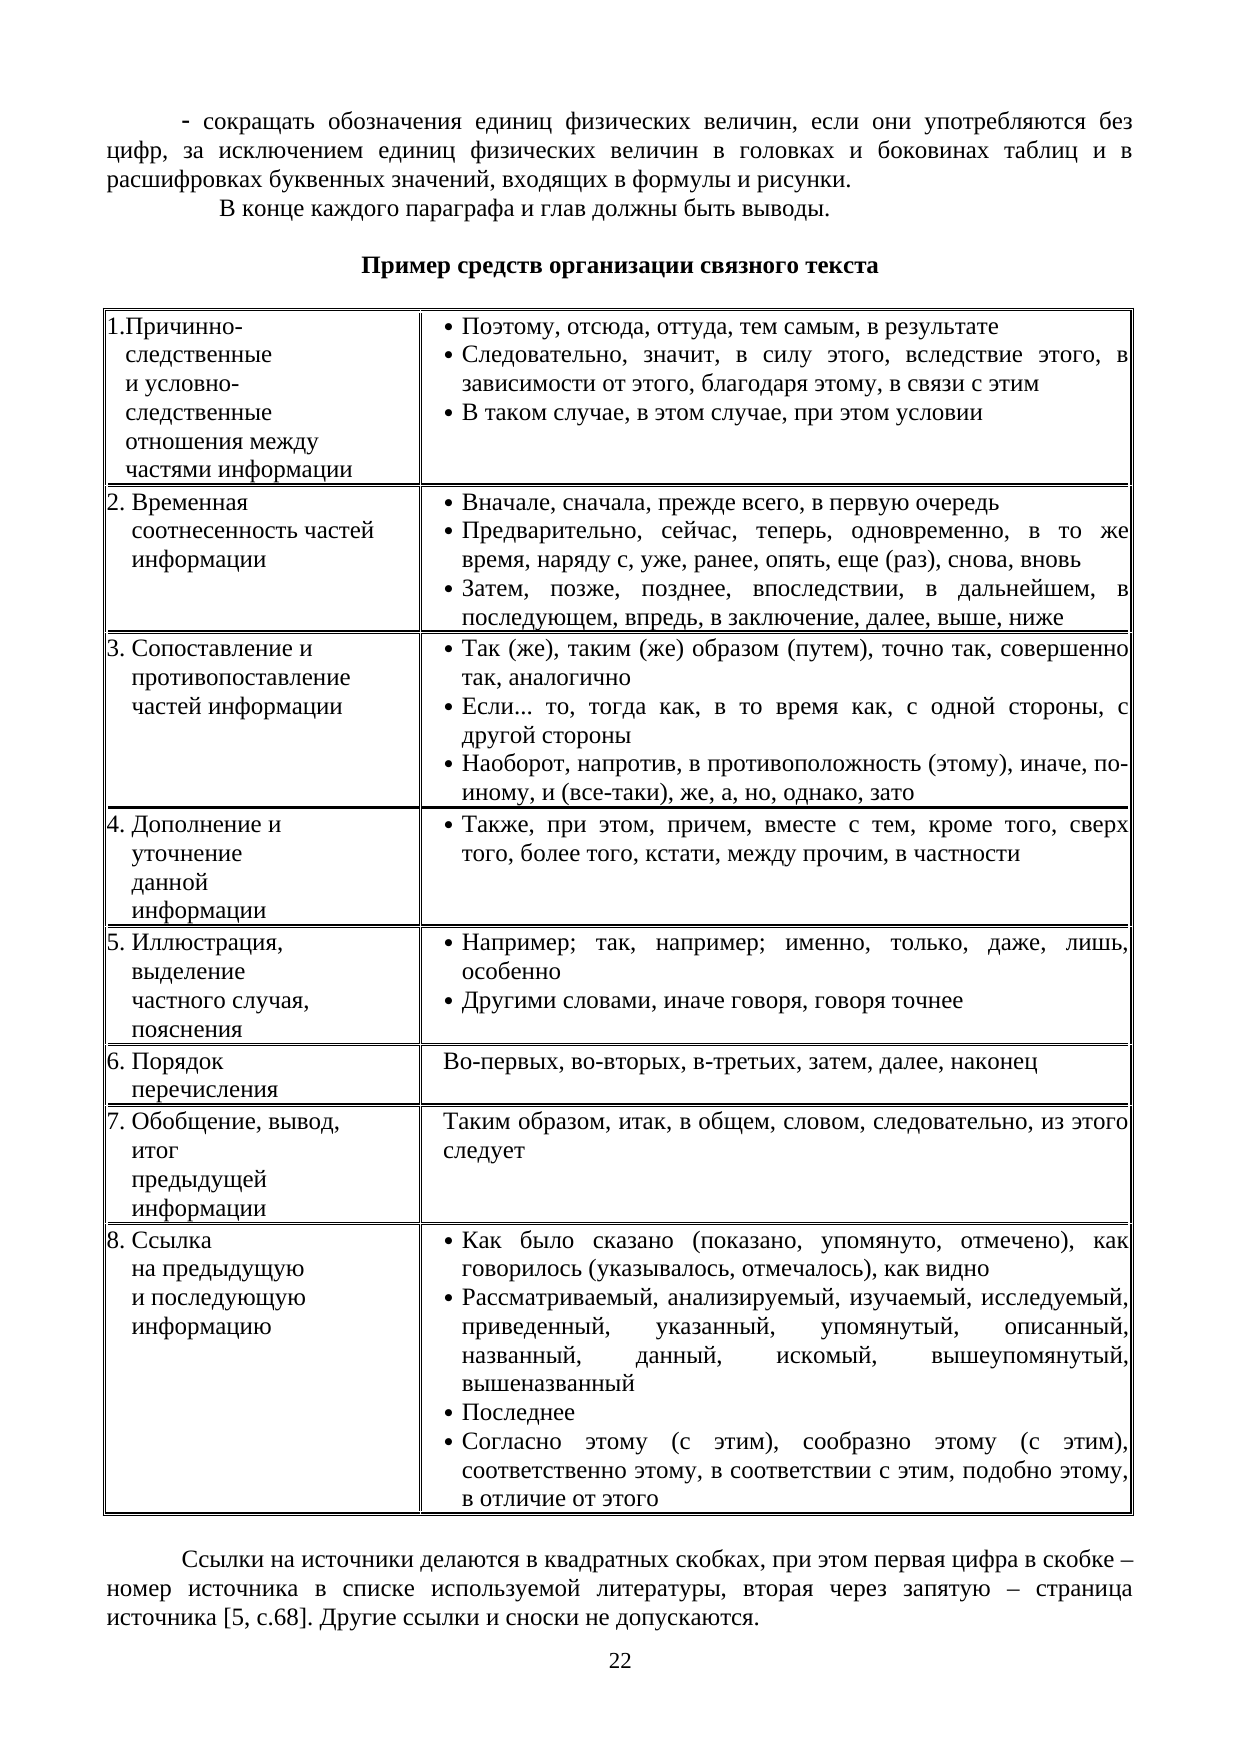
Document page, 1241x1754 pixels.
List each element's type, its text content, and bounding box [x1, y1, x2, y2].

table_cell Как было сказано (показано, упомянуто, отмечено), как говорилось (указывалось, отмечалось), как видно Рассматриваемый, анализируемый, изучаемый, исследуемый, приведенный, указанный, упомянутый, описанный, названный, данный, искомый, вышеупомянутый, вышеназванный Последнее Согласно этому (с этим), сообразно этому (с этим), соответственно этому, в соответствии с этим, подобно этому, в отличие от этого [421, 1221, 1131, 1512]
table_cell 6. Порядок перечисления [106, 1043, 419, 1103]
table_cell 2. Временная соотнесенность частей информации [106, 483, 419, 630]
list сокращать обозначения единиц физических величин, если они употребляются без цифр, за исключением единиц физических величин в головках и боковинах таблиц и в расшифровках буквенных значений, входящих в формулы и рисунки. [106, 106, 1134, 193]
table_cell Таким образом, итак, в общем, словом, следовательно, из этого следует [422, 1103, 1131, 1221]
table_cell Также, при этом, причем, вместе с тем, кроме того, сверх того, более того, кстати, между прочим, в частности [422, 806, 1130, 924]
table_cell 7. Обобщение, вывод, итог предыдущей информации [106, 1103, 419, 1221]
table_header Поэтому, отсюда, оттуда, тем самым, в результате Следовательно, значит, в силу этого, вследствие этого, в зависимости от этого, благодаря этому, в связи с этим В таком случае, в этом случае, при этом условии [421, 311, 1130, 483]
text Пример средств организации связного текста [106, 250, 1134, 279]
table_header 1.Причинно- следственные и условно- следственные отношения между частями информации [106, 311, 421, 483]
table_cell Так (же), таким (же) образом (путем), точно так, совершенно так, аналогично Если... то, тогда как, в то время как, с одной стороны, с другой стороны Наоборот, напротив, в противоположность (этому), иначе, по-иному, и (все-таки), же, а, но, однако, зато [422, 630, 1131, 806]
table_cell 8. Ссылка на предыдущую и последующую информацию [106, 1221, 421, 1512]
text В конце каждого параграфа и глав должны быть выводы. [106, 193, 1134, 221]
table_cell 4. Дополнение и уточнение данной информации [106, 806, 419, 924]
table_cell 3. Сопоставление и противопоставление частей информации [106, 630, 419, 806]
table_cell Вначале, сначала, прежде всего, в первую очередь Предварительно, сейчас, теперь, одновременно, в то же время, наряду с, уже, ранее, опять, еще (раз), снова, вновь Затем, позже, позднее, впоследствии, в дальнейшем, в последующем, впредь, в заключение, далее, выше, ниже [422, 483, 1131, 630]
table_cell 5. Иллюстрация, выделение частного случая, пояснения [106, 924, 419, 1042]
table_cell Во-первых, во-вторых, в-третьих, затем, далее, наконец [422, 1043, 1131, 1103]
text Ссылки на источники делаются в квадратных скобках, при этом первая цифра в скобке – номер источника в списке используемой литературы, вторая через запятую – страница источника [5, с.68]. Другие ссылки и сноски не допускаются. [106, 1544, 1134, 1630]
table_cell Например; так, например; именно, только, даже, лишь, особенно Другими словами, иначе говоря, говоря точнее [422, 924, 1131, 1042]
